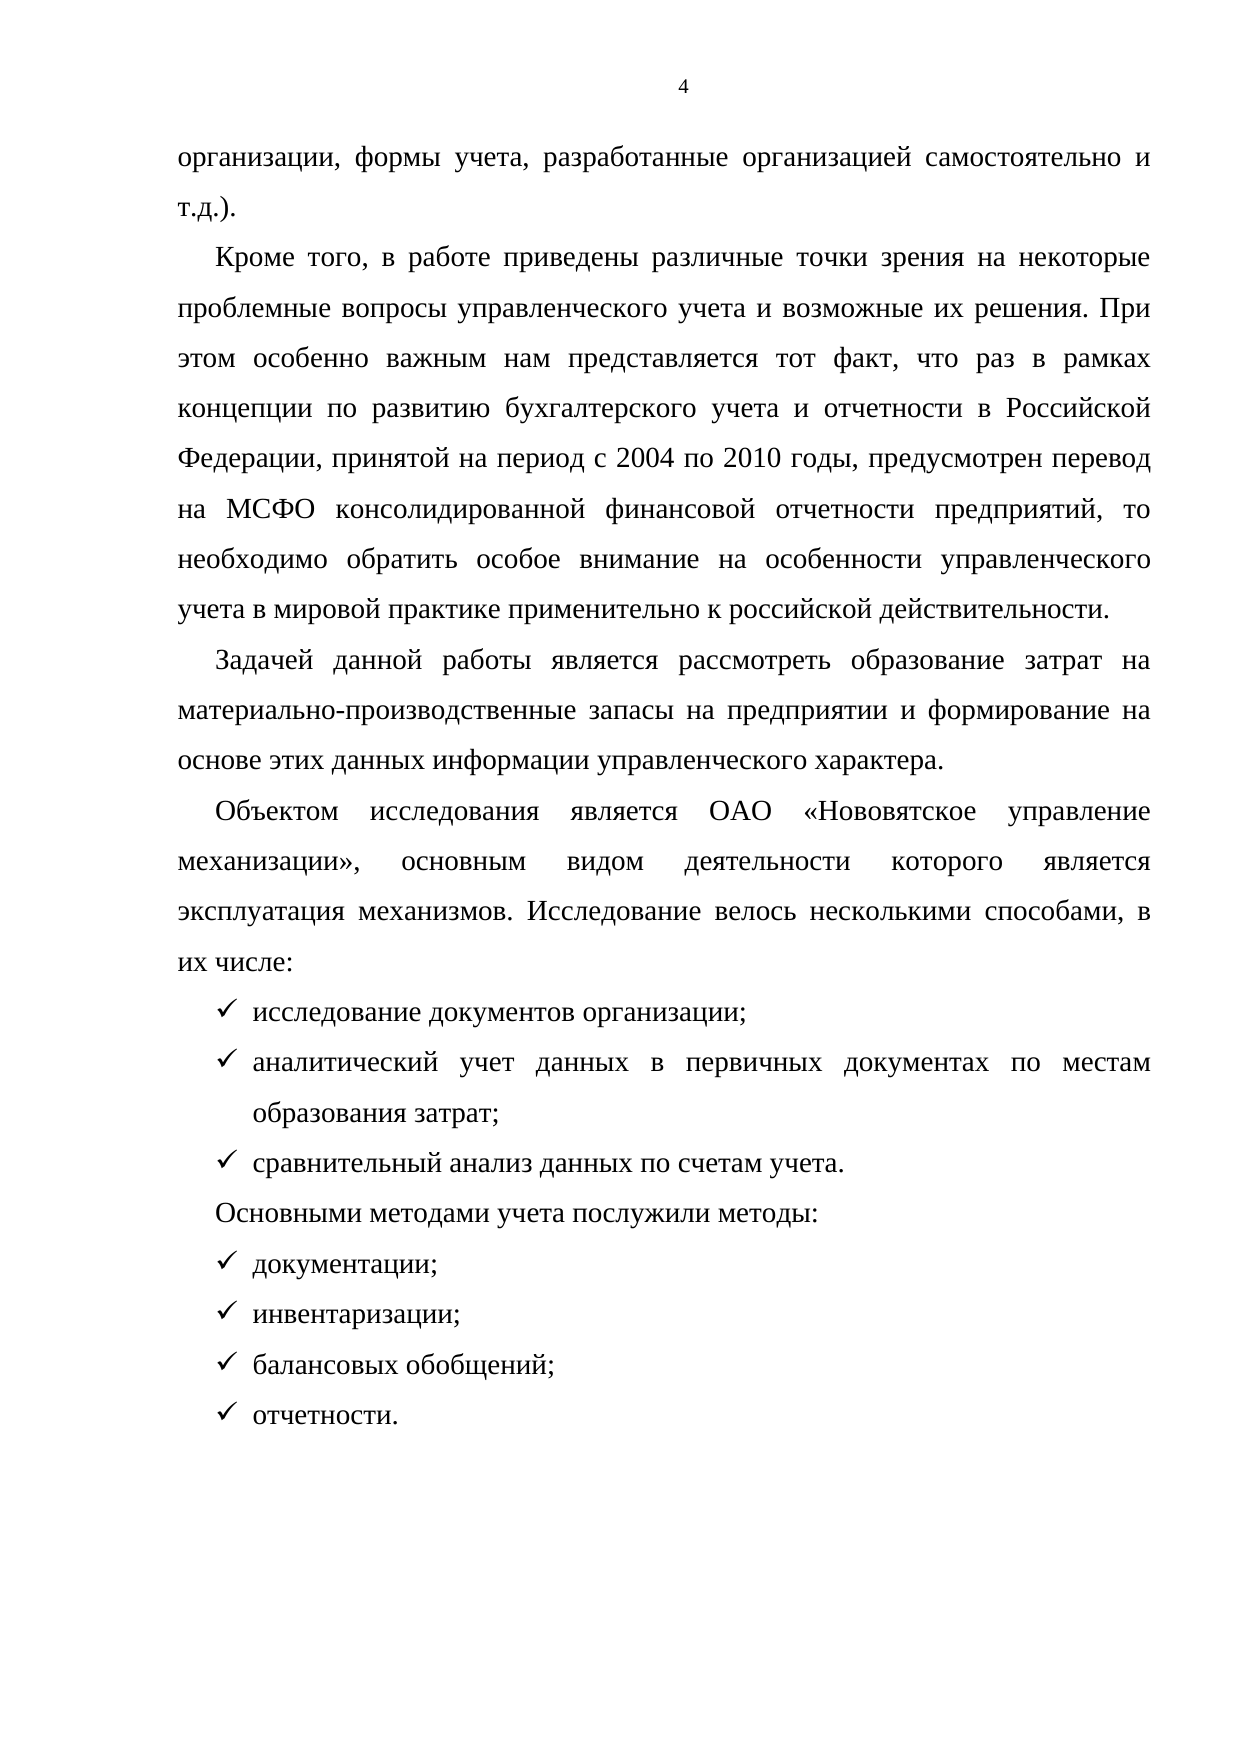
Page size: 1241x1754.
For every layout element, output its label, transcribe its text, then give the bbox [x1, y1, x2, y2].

text Объектом исследования является ОАО «Нововятское управление механизации», основным видом деятельности которого является эксплуатация механизмов. Исследование велось несколькими способами, в их числе: [177, 793, 1152, 977]
text Кроме того, в работе приведены различные точки зрения на некоторые проблемные вопросы управленческого учета и возможные их решения. При этом особенно важным нам представляется тот факт, что раз в рамках концепции по развитию бухгалтерского учета и отчетности в Российской Федерации, принятой на период с 2004 по 2010 годы, предусмотрен перевод на МСФО консолидированной финансовой отчетности предприятий, то необходимо обратить особое внимание на особенности управленческого учета в мировой практике применительно к российской действительности. [177, 239, 1152, 625]
list сравнительный анализ данных по счетам учета. [215, 1145, 1152, 1179]
list отчетности. [215, 1397, 1152, 1431]
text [177, 118, 1152, 223]
text Задачей данной работы является рассмотреть образование затрат на материально-производственные запасы на предприятии и формирование на основе этих данных информации управленческого характера. [177, 642, 1152, 776]
list документации; [215, 1246, 1152, 1279]
list инвентаризации; [215, 1296, 1152, 1330]
list исследование документов организации; [215, 994, 1152, 1028]
text Основными методами учета послужили методы: [215, 1196, 1152, 1229]
list балансовых обобщений; [215, 1347, 1152, 1380]
list аналитический учет данных в первичных документах по местам образования затрат; [215, 1044, 1152, 1128]
